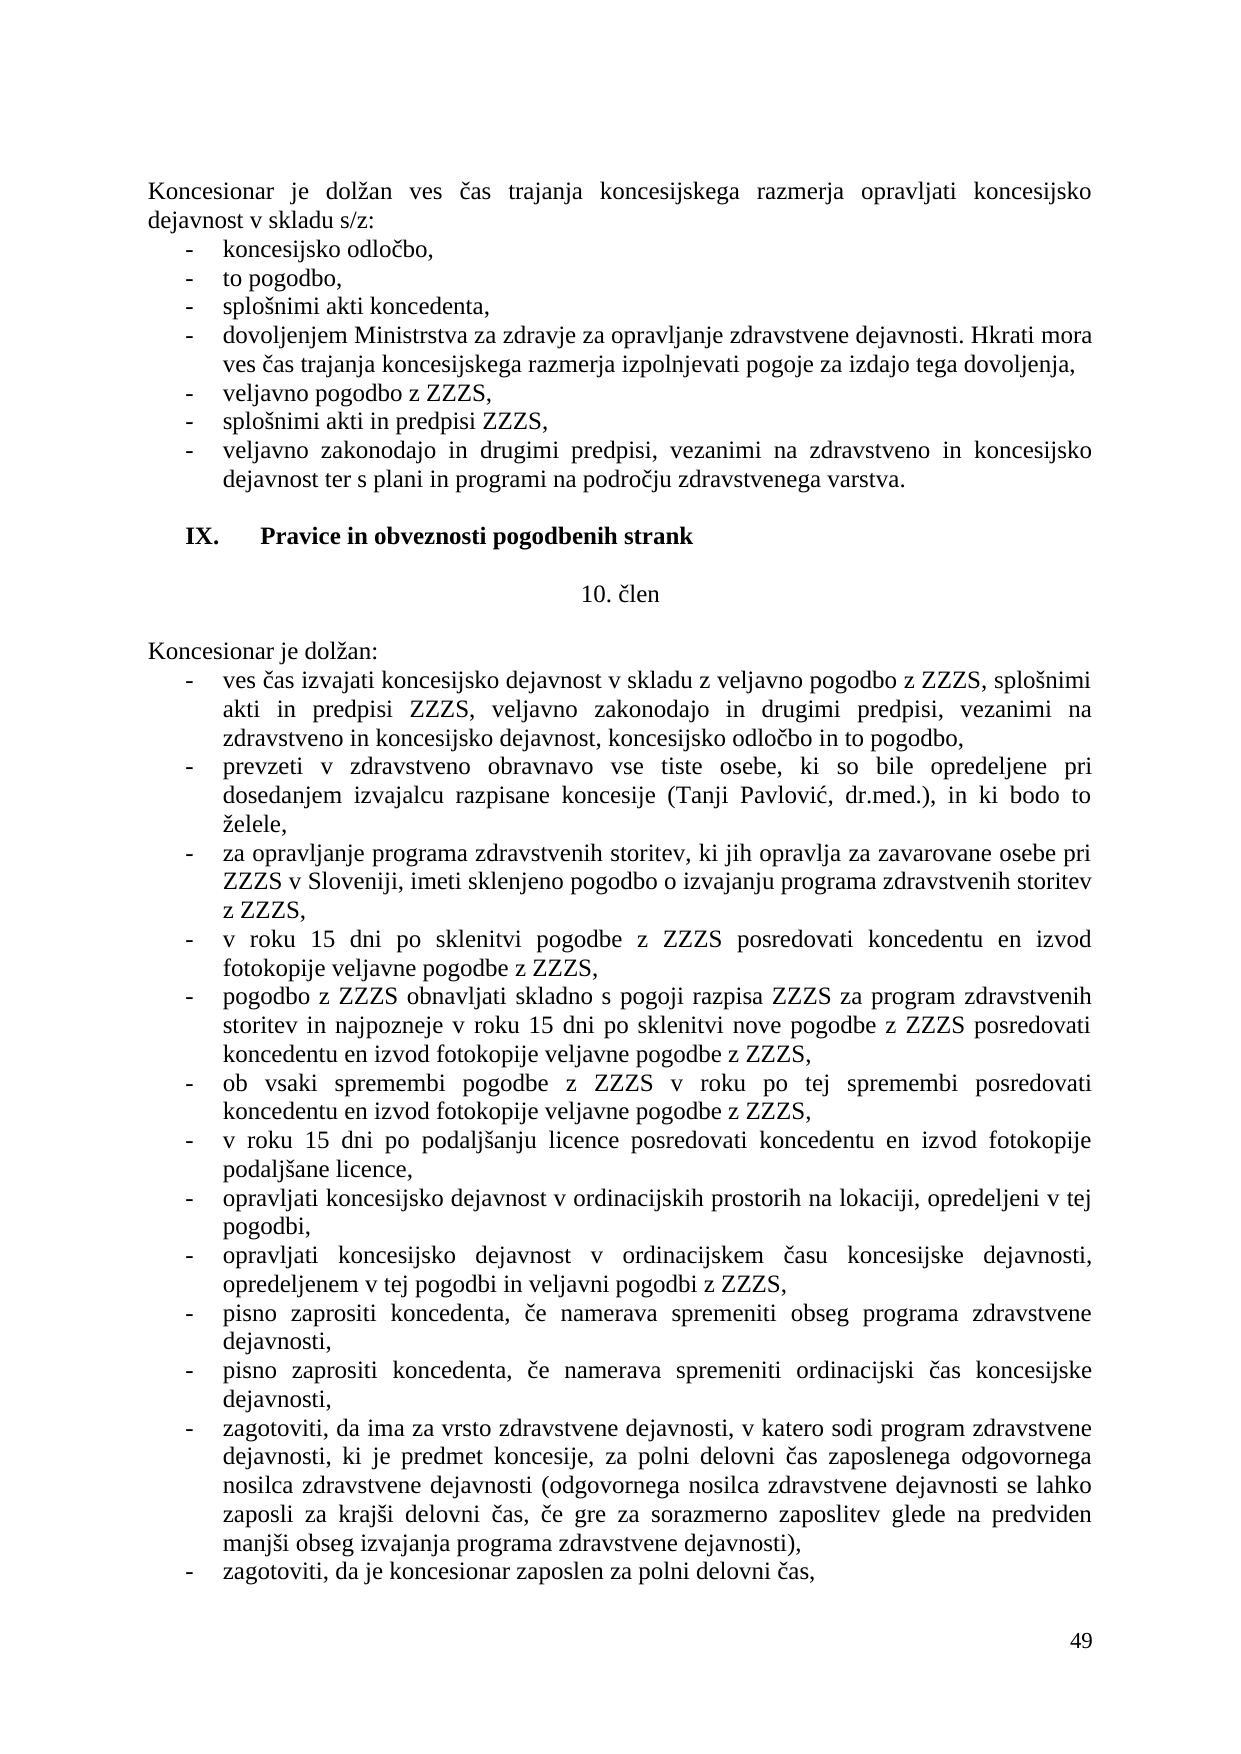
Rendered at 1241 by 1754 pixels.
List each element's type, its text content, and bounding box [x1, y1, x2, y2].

list ves čas izvajati koncesijsko dejavnost v skladu z veljavno pogodbo z ZZZS, splošnimi akti in predpisi ZZZS, veljavno zakonodajo in drugimi predpisi, vezanimi na zdravstveno in koncesijsko dejavnost, koncesijsko odločbo in to pogodbo, [185, 665, 1093, 751]
list Pravice in obveznosti pogodbenih strank [185, 521, 1093, 550]
list koncesijsko odločbo, [185, 234, 1093, 263]
list v roku 15 dni po podaljšanju licence posredovati koncedentu en izvod fotokopije podaljšane licence, [185, 1125, 1093, 1183]
list opravljati koncesijsko dejavnost v ordinacijskih prostorih na lokaciji, opredeljeni v tej pogodbi, [185, 1183, 1093, 1240]
list to pogodbo, [185, 263, 1093, 291]
list zagotoviti, da ima za vrsto zdravstvene dejavnosti, v katero sodi program zdravstvene dejavnosti, ki je predmet koncesije, za polni delovni čas zaposlenega odgovornega nosilca zdravstvene dejavnosti (odgovornega nosilca zdravstvene dejavnosti se lahko zaposli za krajši delovni čas, če gre za sorazmerno zaposlitev glede na predviden manjši obseg izvajanja programa zdravstvene dejavnosti), [185, 1413, 1093, 1556]
list v roku 15 dni po sklenitvi pogodbe z ZZZS posredovati koncedentu en izvod fotokopije veljavne pogodbe z ZZZS, [185, 924, 1093, 981]
list veljavno pogodbo z ZZZS, [185, 378, 1093, 406]
text Koncesionar je dolžan: [148, 636, 1093, 665]
list za opravljanje programa zdravstvenih storitev, ki jih opravlja za zavarovane osebe pri ZZZS v Sloveniji, imeti sklenjeno pogodbo o izvajanju programa zdravstvenih storitev z ZZZS, [185, 838, 1093, 924]
list pogodbo z ZZZS obnavljati skladno s pogoji razpisa ZZZS za program zdravstvenih storitev in najpozneje v roku 15 dni po sklenitvi nove pogodbe z ZZZS posredovati koncedentu en izvod fotokopije veljavne pogodbe z ZZZS, [185, 981, 1093, 1068]
list veljavno zakonodajo in drugimi predpisi, vezanimi na zdravstveno in koncesijsko dejavnost ter s plani in programi na področju zdravstvenega varstva. [185, 435, 1093, 493]
list splošnimi akti in predpisi ZZZS, [185, 406, 1093, 435]
list pisno zaprositi koncedenta, če namerava spremeniti obseg programa zdravstvene dejavnosti, [185, 1298, 1093, 1355]
text Koncesionar je dolžan ves čas trajanja koncesijskega razmerja opravljati koncesijsko dejavnost v skladu s/z: [148, 176, 1093, 234]
list splošnimi akti koncedenta, [185, 291, 1093, 320]
list dovoljenjem Ministrstva za zdravje za opravljanje zdravstvene dejavnosti. Hkrati mora ves čas trajanja koncesijskega razmerja izpolnjevati pogoje za izdajo tega dovoljenja, [185, 320, 1093, 378]
list prevzeti v zdravstveno obravnavo vse tiste osebe, ki so bile opredeljene pri dosedanjem izvajalcu razpisane koncesije (Tanji Pavlović, dr.med.), in ki bodo to želele, [185, 751, 1093, 838]
list pisno zaprositi koncedenta, če namerava spremeniti ordinacijski čas koncesijske dejavnosti, [185, 1355, 1093, 1413]
list ob vsaki spremembi pogodbe z ZZZS v roku po tej spremembi posredovati koncedentu en izvod fotokopije veljavne pogodbe z ZZZS, [185, 1068, 1093, 1125]
list zagotoviti, da je koncesionar zaposlen za polni delovni čas, [185, 1556, 1093, 1585]
text 10. člen [148, 579, 1093, 608]
list opravljati koncesijsko dejavnost v ordinacijskem času koncesijske dejavnosti, opredeljenem v tej pogodbi in veljavni pogodbi z ZZZS, [185, 1240, 1093, 1298]
